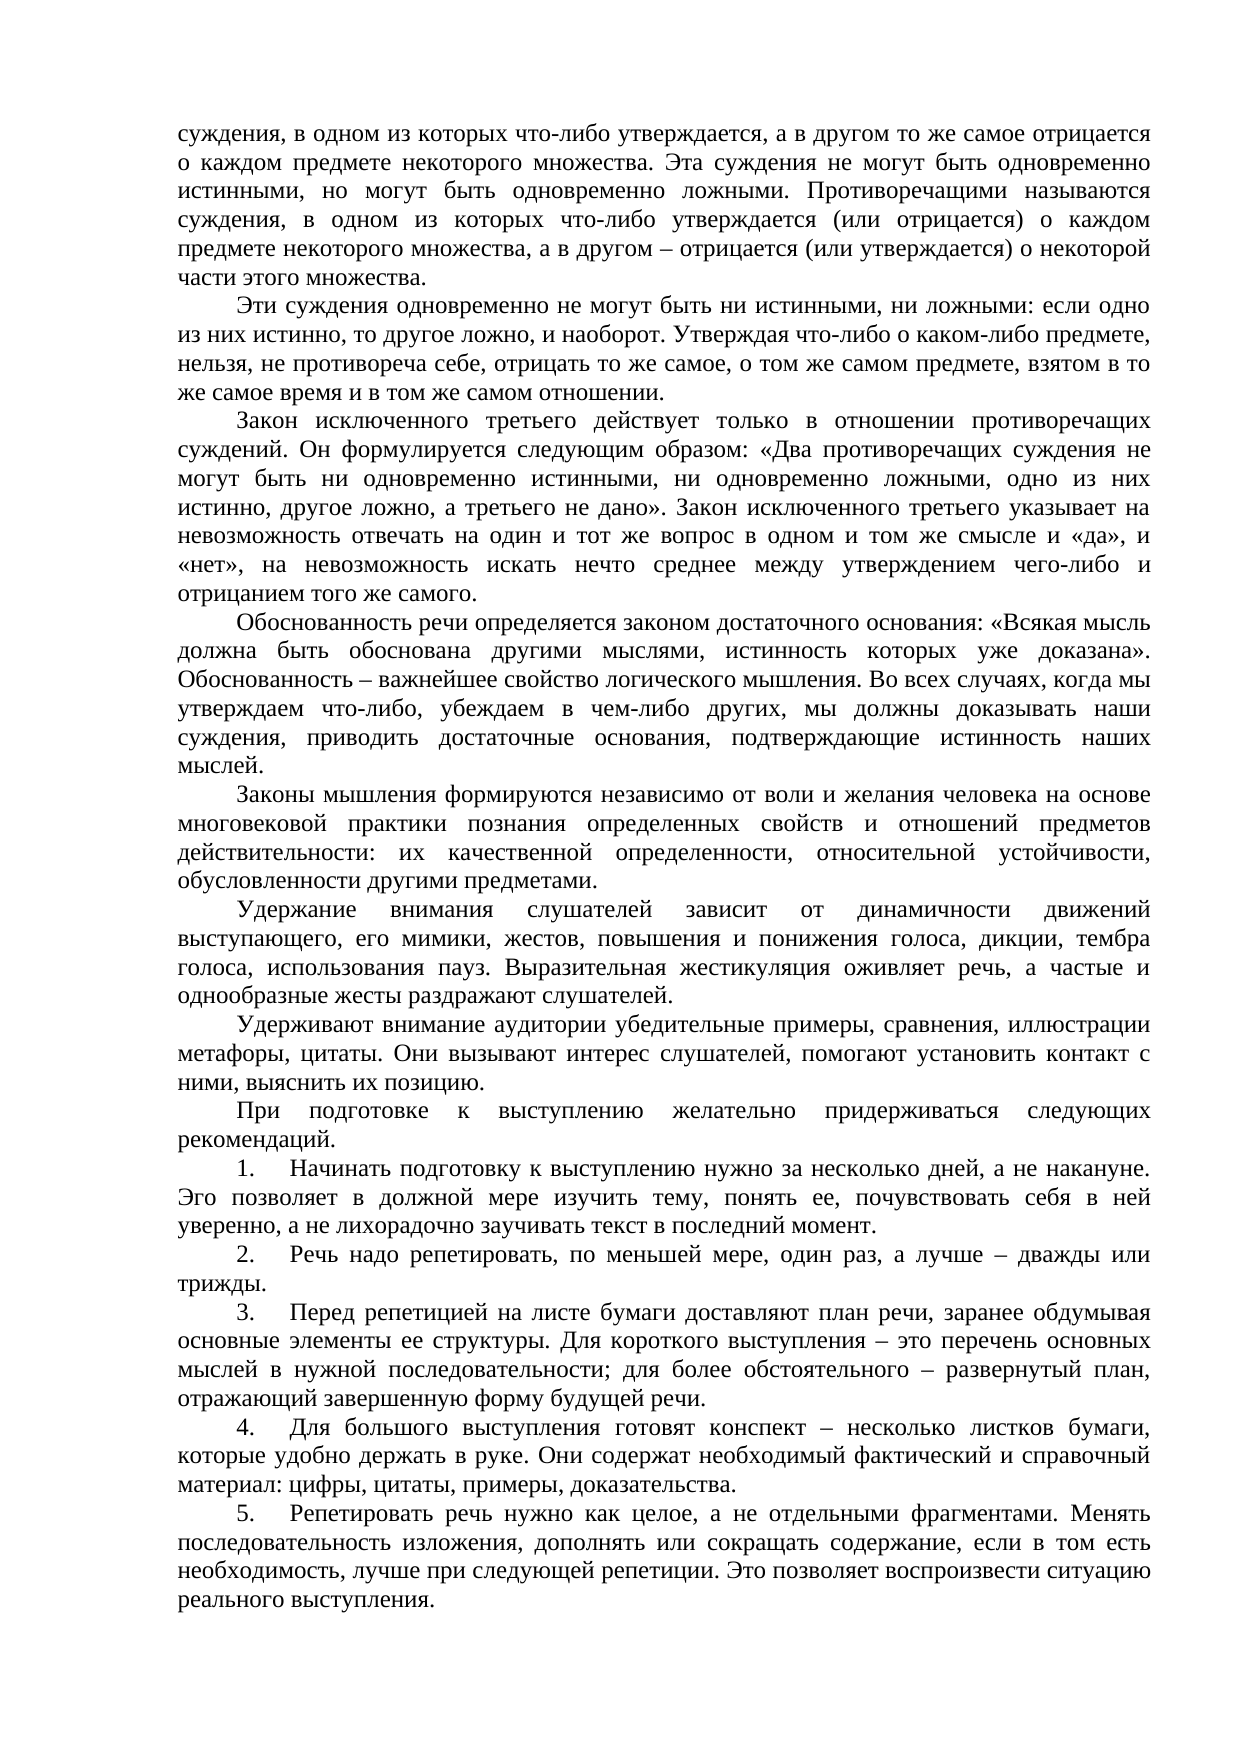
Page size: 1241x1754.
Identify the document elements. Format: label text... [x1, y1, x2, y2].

text Обоснованность речи определяется законом достаточного основания: «Всякая мысль должна быть обоснована другими мыслями, истинность которых уже доказана». Обоснованность – важнейшее свойство логического мышления. Во всех случаях, когда мы утверждаем что-либо, убеждаем в чем-либо других, мы должны доказывать наши суждения, приводить достаточные основания, подтверждающие истинность наших мыслей. [177, 607, 1152, 779]
list Начинать подготовку к выступлению нужно за несколько дней, а не накануне. Эго позволяет в должной мере изучить тему, понять ее, почувствовать себя в ней уверенно, а не лихорадочно заучивать текст в последний момент. [177, 1153, 1152, 1239]
text Удержание внимания слушателей зависит от динамичности движений выступающего, его мимики, жестов, повышения и понижения голоса, дикции, тембра голоса, использования пауз. Выразительная жестикуляция оживляет речь, а частые и однообразные жесты раздражают слушателей. [177, 894, 1152, 1009]
text Эти суждения одновременно не могут быть ни истинными, ни ложными: если одно из них истинно, то другое ложно, и наоборот. Утверждая что-либо о каком-либо предмете, нельзя, не противореча себе, отрицать то же самое, о том же самом предмете, взятом в то же самое время и в том же самом отношении. [177, 291, 1152, 406]
list Перед репетицией на листе бумаги доставляют план речи, заранее обдумывая основные элементы ее структуры. Для короткого выступления – это перечень основных мыслей в нужной последовательности; для более обстоятельного – развернутый план, отражающий завершенную форму будущей речи. [177, 1297, 1152, 1412]
list Репетировать речь нужно как целое, а не отдельными фрагментами. Менять последовательность изложения, дополнять или сокращать содержание, если в том есть необходимость, лучше при следующей репетиции. Это позволяет воспроизвести ситуацию реального выступления. [177, 1498, 1152, 1613]
text Закон исключенного третьего действует только в отношении противоречащих суждений. Он формулируется следующим образом: «Два противоречащих суждения не могут быть ни одновременно истинными, ни одновременно ложными, одно из них истинно, другое ложно, а третьего не дано». Закон исключенного третьего указывает на невозможность отвечать на один и тот же вопрос в одном и том же смысле и «да», и «нет», на невозможность искать нечто среднее между утверждением чего-либо и отрицанием того же самого. [177, 406, 1152, 607]
text Законы мышления формируются независимо от воли и желания человека на основе многовековой практики познания определенных свойств и отношений предметов действительности: их качественной определенности, относительной устойчивости, обусловленности другими предметами. [177, 779, 1152, 894]
list Для большого выступления готовят конспект – несколько листков бумаги, которые удобно держать в руке. Они содержат необходимый фактический и справочный материал: цифры, цитаты, примеры, доказательства. [177, 1412, 1152, 1498]
text При подготовке к выступлению желательно придерживаться следующих рекомендаций. [177, 1096, 1152, 1153]
text Удерживают внимание аудитории убедительные примеры, сравнения, иллюстрации метафоры, цитаты. Они вызывают интерес слушателей, помогают установить контакт с ними, выяснить их позицию. [177, 1009, 1152, 1096]
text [177, 118, 1152, 291]
list Речь надо репетировать, по меньшей мере, один раз, а лучше – дважды или трижды. [177, 1239, 1152, 1297]
